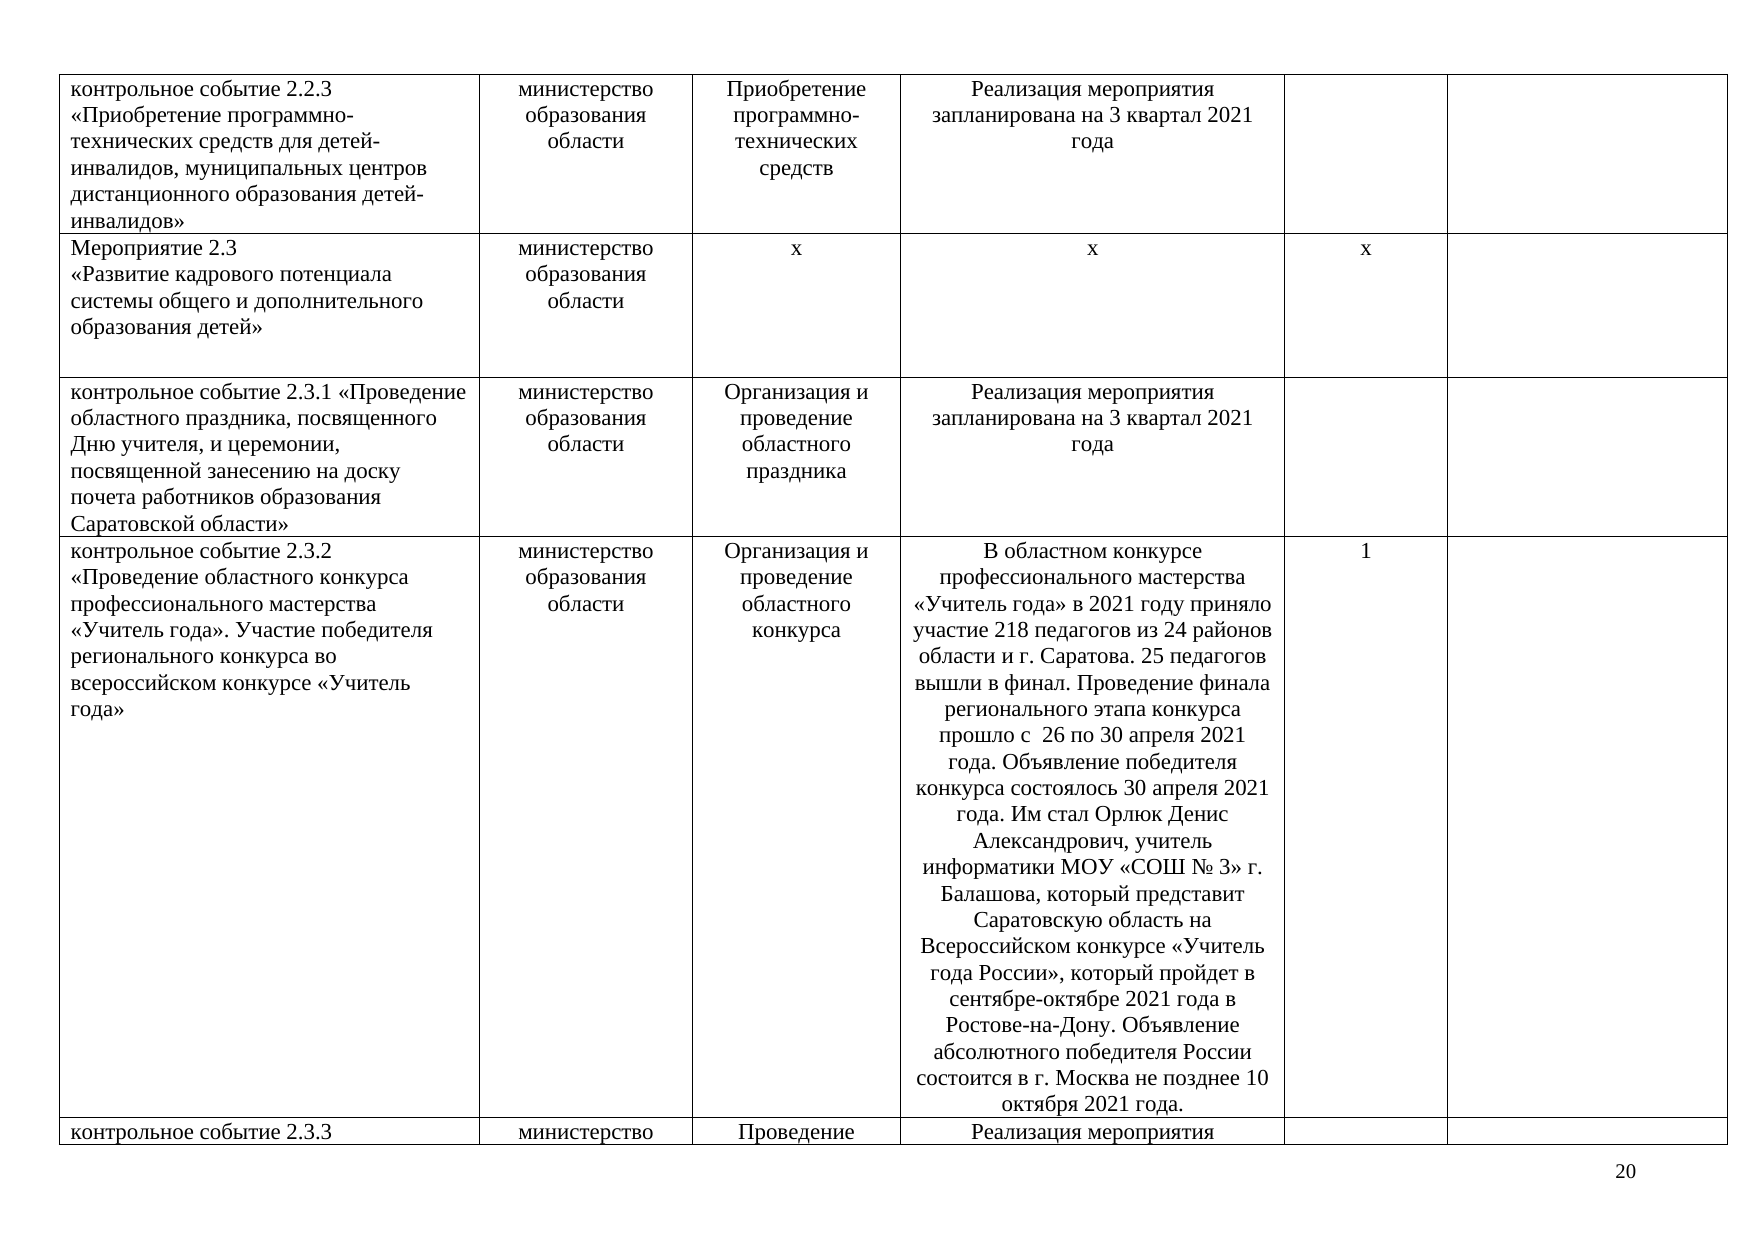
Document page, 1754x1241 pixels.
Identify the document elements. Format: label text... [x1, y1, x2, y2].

table_cell [1285, 75, 1447, 233]
table_cell В областном конкурсе профессионального мастерства «Учитель года» в 2021 году приняло участие 218 педагогов из 24 районов области и г. Саратова. 25 педагогов вышли в финал. Проведение финала регионального этапа конкурса прошло с 26 по 30 апреля 2021 года. Объявление победителя конкурса состоялось 30 апреля 2021 года. Им стал Орлюк Денис Александрович, учитель информатики МОУ «СОШ № 3» г. Балашова, который представит Саратовскую область на Всероссийском конкурсе «Учитель года России», который пройдет в сентябре-октябре 2021 года в Ростове-на-Дону. Объявление абсолютного победителя России состоится в г. Москва не позднее 10 октября 2021 года. [901, 537, 1284, 1117]
table_cell х [901, 234, 1284, 377]
table_cell х [693, 234, 900, 377]
table_cell [1448, 234, 1727, 377]
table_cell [480, 1118, 692, 1144]
table_cell [1448, 75, 1727, 233]
table_cell [1448, 1118, 1727, 1144]
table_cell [693, 1118, 900, 1144]
table_cell Мероприятие 2.3 «Развитие кадрового потенциала системы общего и дополнительного образования детей» [60, 234, 479, 377]
table_cell контрольное событие 2.3.2 «Проведение областного конкурса профессионального мастерства «Учитель года». Участие победителя регионального конкурса во всероссийском конкурсе «Учитель года» [60, 537, 479, 1117]
table_cell Организация и проведение областного праздника [693, 378, 900, 536]
table_cell министерство образования области [480, 378, 692, 536]
table_cell Реализация мероприятия запланирована на 3 квартал 2021 года [901, 75, 1284, 233]
table_cell Реализация мероприятия запланирована на 3 квартал 2021 года [901, 378, 1284, 536]
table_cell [480, 75, 692, 233]
table_cell министерство образования области [480, 537, 692, 1117]
table_cell [1448, 537, 1727, 1117]
table_cell х [1285, 234, 1447, 377]
table_cell Приобретение программно-технических средств [693, 75, 900, 233]
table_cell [60, 1118, 479, 1144]
table_cell 1 [1285, 537, 1447, 1117]
table_cell министерство образования области [480, 234, 692, 377]
table_cell контрольное событие 2.3.1 «Проведение областного праздника, посвященного Дню учителя, и церемонии, посвященной занесению на доску почета работников образования Саратовской области» [60, 378, 479, 536]
table_cell [1285, 378, 1447, 536]
table_cell контрольное событие 2.2.3 «Приобретение программно-технических средств для детей-инвалидов, муниципальных центров дистанционного образования детей-инвалидов» [60, 75, 479, 233]
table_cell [901, 1118, 1284, 1144]
table_cell Организация и проведение областного конкурса [693, 537, 900, 1117]
table_cell [1448, 378, 1727, 536]
table_cell [1285, 1118, 1447, 1144]
